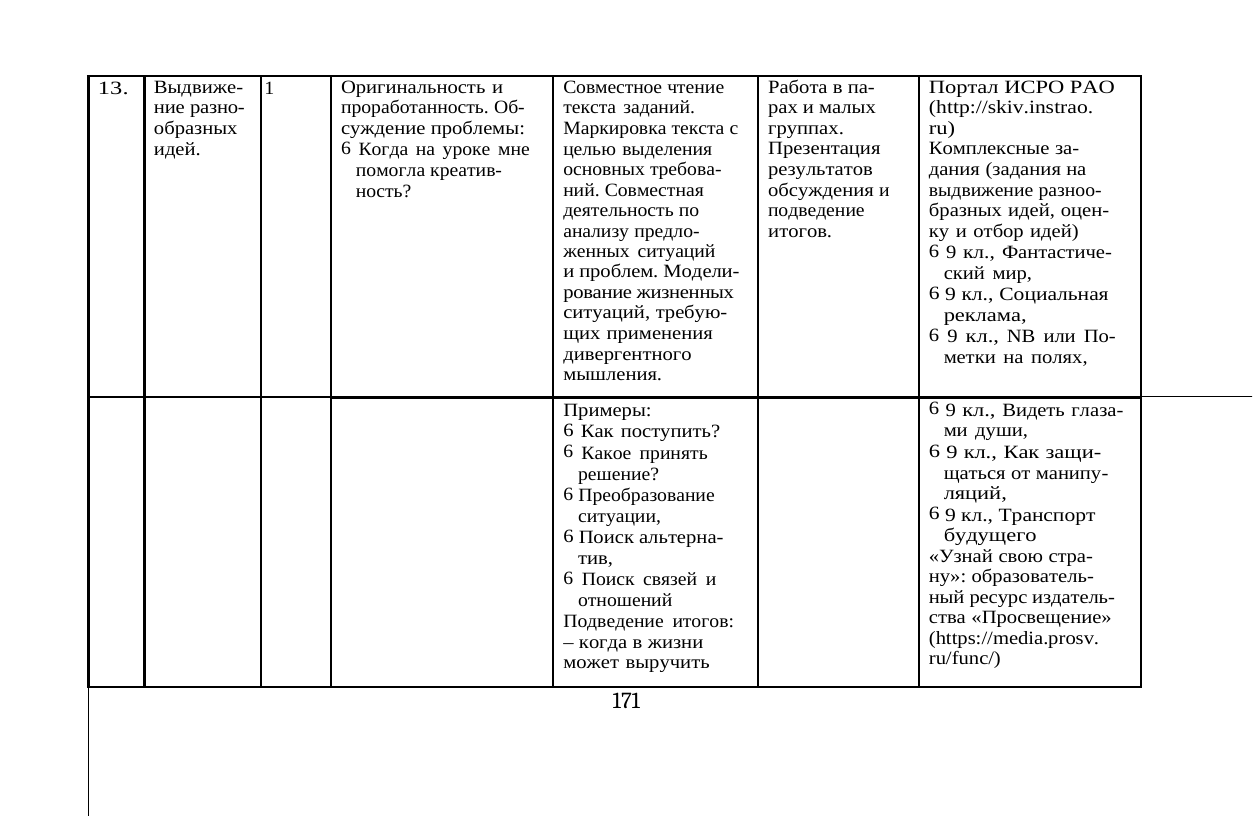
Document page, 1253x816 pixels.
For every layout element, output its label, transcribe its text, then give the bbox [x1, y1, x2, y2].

table_cell [146, 398, 260, 686]
table_cell Работа в па- рах и малых группах. Презентация результатов обсуждения и подведение итогов. [759, 77, 918, 396]
table_cell [332, 399, 552, 686]
table_cell Совместное чтение текста заданий. Маркировка текста с целью выделения основных требова- ний. Совместная деятельность по анализу предло- женных ситуаций и проблем. Модели- рование жизненных ситуаций, требую- щих применения дивергентного мышления. [554, 77, 757, 396]
table_cell [90, 398, 143, 686]
table_cell [262, 398, 330, 686]
table_cell Оригинальность и проработанность. Об- суждение проблемы: 6 Когда на уроке мне помогла креатив- ность? [332, 77, 552, 396]
table_cell [759, 399, 918, 686]
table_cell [920, 399, 1140, 686]
table_cell Выдвиже- ние разно- образных идей. [146, 77, 260, 396]
table_cell Портал ИСРО РАО (http://skiv.instrao. ru) Комплексные за- дания (задания на выдвижение разноо- бразных идей, оцен- ку и отбор идей) 6 9 кл., Фантастиче- ский мир, 6 9 кл., Социальная реклама, 6 9 кл., NB или По- метки на полях, [920, 77, 1140, 396]
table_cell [554, 399, 757, 686]
table_cell 13. [90, 77, 143, 396]
table_cell 1 [262, 77, 330, 396]
